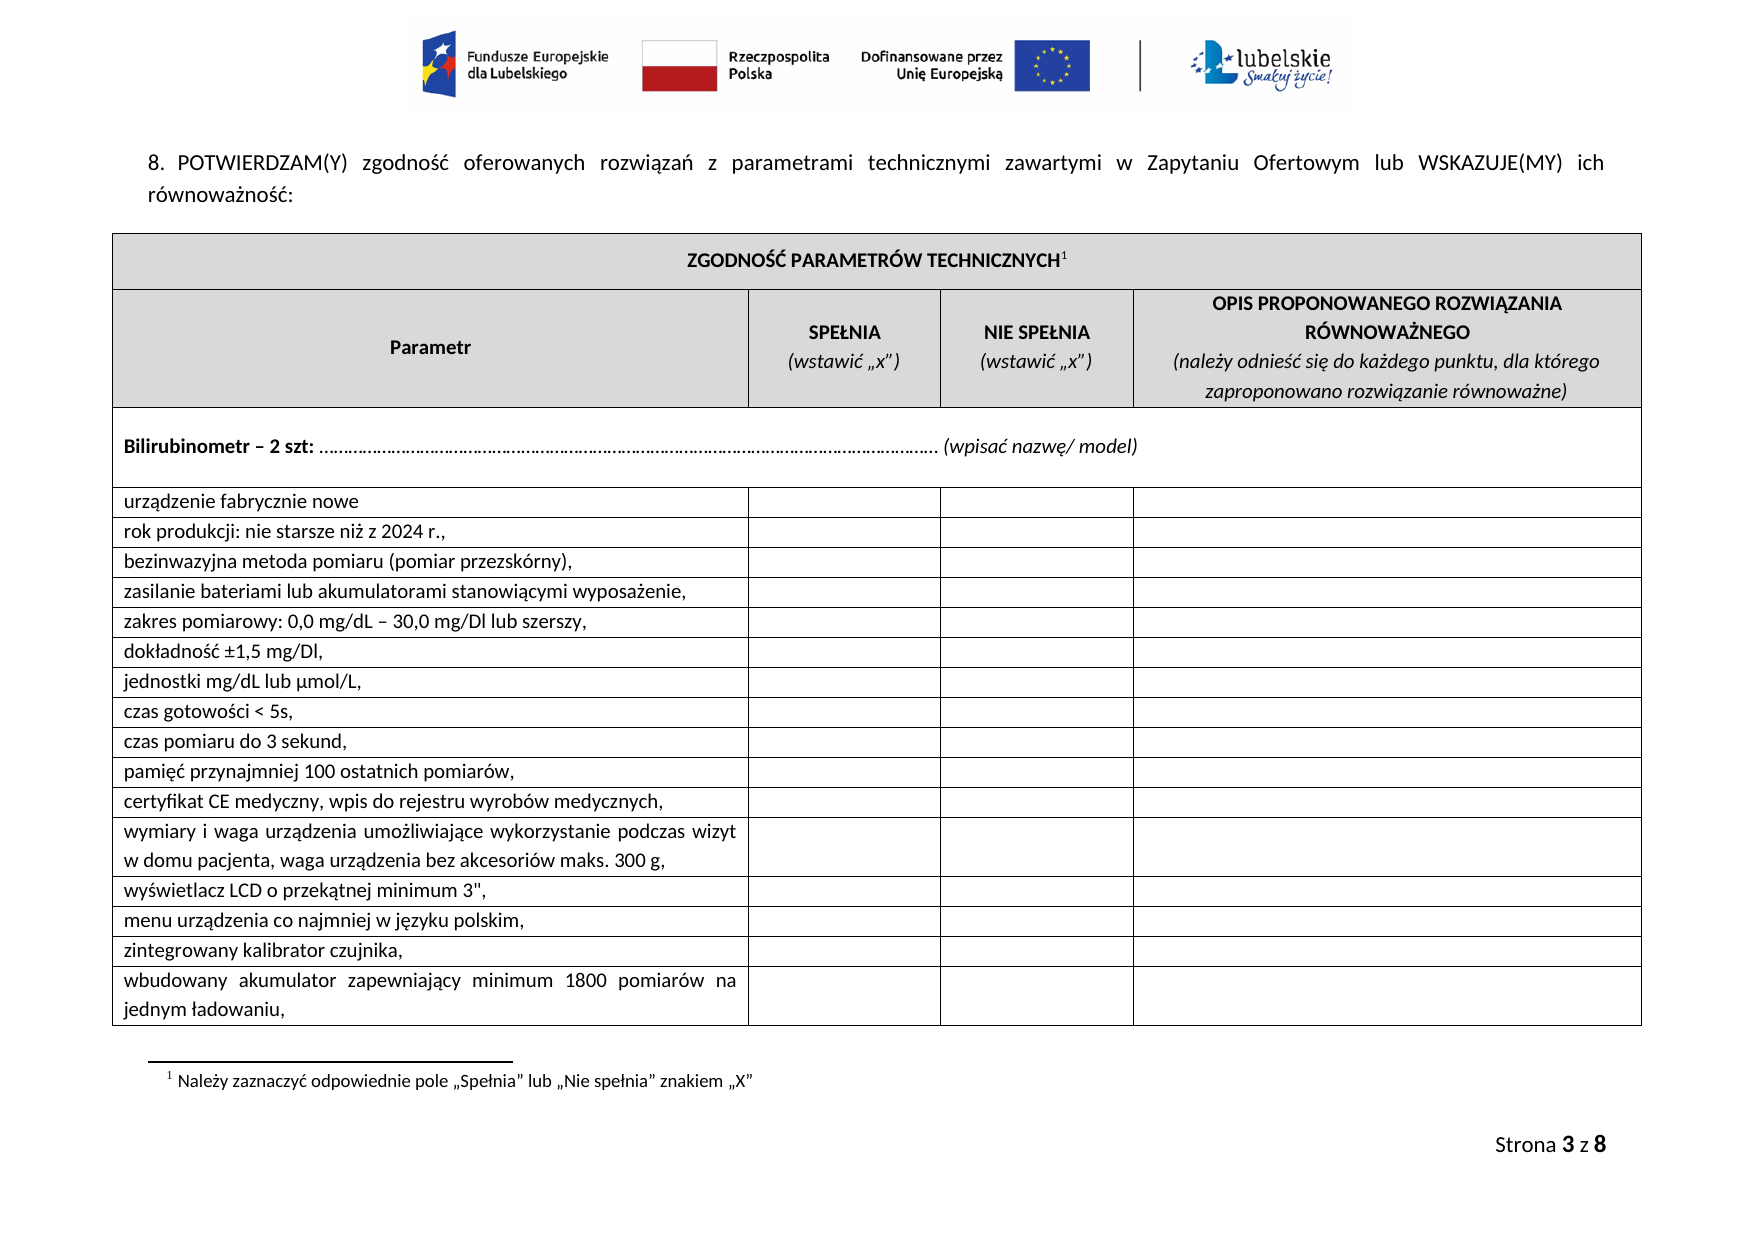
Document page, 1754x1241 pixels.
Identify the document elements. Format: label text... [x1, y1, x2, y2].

picture [405, 13, 1349, 114]
table_cell [1134, 608, 1641, 637]
table_cell [1134, 877, 1641, 906]
table_cell [1134, 518, 1641, 547]
table_cell [941, 818, 1133, 876]
table_cell [941, 788, 1133, 817]
table_cell [749, 907, 940, 936]
list POTWIERDZAM(Y) zgodność oferowanych rozwiązań z parametrami technicznymi zawartymi w Zapytaniu Ofertowym lub WSKAZUJE(MY) ich równoważność: [148, 148, 1606, 208]
table_cell czas pomiaru do 3 sekund, [113, 728, 748, 757]
table_cell [941, 548, 1133, 577]
table_cell [749, 937, 940, 966]
table_header ZGODNOŚĆ PARAMETRÓW TECHNICZNYCH [113, 234, 1641, 289]
table_cell [941, 728, 1133, 757]
table_cell [749, 728, 940, 757]
table_cell [1134, 818, 1641, 876]
table_cell [1134, 967, 1641, 1025]
table_cell [941, 758, 1133, 787]
table_cell [941, 967, 1133, 1025]
table_cell SPEŁNIA (wstawić „x”) [749, 290, 940, 407]
table_cell [749, 638, 940, 667]
table_cell certyfikat CE medyczny, wpis do rejestru wyrobów medycznych, [113, 788, 748, 817]
table_cell [749, 518, 940, 547]
table_cell [941, 638, 1133, 667]
table_cell [1134, 548, 1641, 577]
table_cell [941, 877, 1133, 906]
table_cell [1134, 578, 1641, 607]
table_cell zasilanie bateriami lub akumulatorami stanowiącymi wyposażenie, [113, 578, 748, 607]
table_cell [749, 818, 940, 876]
table_cell [1134, 788, 1641, 817]
table_cell [1134, 758, 1641, 787]
table_cell [1134, 728, 1641, 757]
table_cell [749, 578, 940, 607]
table_cell bezinwazyjna metoda pomiaru (pomiar przezskórny), [113, 548, 748, 577]
table_cell [749, 608, 940, 637]
table_cell Parametr [113, 290, 748, 407]
table_cell rok produkcji: nie starsze niż z 2024 r., [113, 518, 748, 547]
table_cell urządzenie fabrycznie nowe [113, 488, 748, 517]
table_cell [749, 548, 940, 577]
table_cell menu urządzenia co najmniej w języku polskim, [113, 907, 748, 936]
table_cell zintegrowany kalibrator czujnika, [113, 937, 748, 966]
table_cell [749, 967, 940, 1025]
table_cell [749, 668, 940, 697]
table_cell wbudowany akumulator zapewniający minimum 1800 pomiarów na jednym ładowaniu, [113, 967, 748, 1025]
table_cell [941, 518, 1133, 547]
table_cell [941, 488, 1133, 517]
table_cell [1134, 907, 1641, 936]
table_cell [1134, 668, 1641, 697]
table_cell pamięć przynajmniej 100 ostatnich pomiarów, [113, 758, 748, 787]
table_cell [749, 788, 940, 817]
table_cell dokładność ±1,5 mg/Dl, [113, 638, 748, 667]
table_cell zakres pomiarowy: 0,0 mg/dL – 30,0 mg/Dl lub szerszy, [113, 608, 748, 637]
table_cell [749, 758, 940, 787]
table_cell [941, 937, 1133, 966]
table_cell wymiary i waga urządzenia umożliwiające wykorzystanie podczas wizyt w domu pacjenta, waga urządzenia bez akcesoriów maks. 300 g, [113, 818, 748, 876]
table_cell [941, 698, 1133, 727]
table_cell [941, 907, 1133, 936]
table_cell [1134, 698, 1641, 727]
table_cell [749, 698, 940, 727]
table_cell czas gotowości < 5s, [113, 698, 748, 727]
table_cell wyświetlacz LCD o przekątnej minimum 3", [113, 877, 748, 906]
table_cell [749, 877, 940, 906]
table_cell [749, 488, 940, 517]
table_cell OPIS PROPONOWANEGO ROZWIĄZANIA RÓWNOWAŻNEGO (należy odnieść się do każdego punktu, dla którego zaproponowano rozwiązanie równoważne) [1134, 290, 1641, 407]
table_cell jednostki mg/dL lub μmol/L, [113, 668, 748, 697]
table_cell [941, 668, 1133, 697]
table_cell [1134, 937, 1641, 966]
table_cell [1134, 488, 1641, 517]
table_cell [1134, 638, 1641, 667]
table_cell NIE SPEŁNIA (wstawić „x”) [941, 290, 1133, 407]
table_cell Bilirubinometr – 2 szt: ………………………………………………………………………………………………………………… (wpisać nazwę/ model) [113, 408, 1641, 487]
table_cell [941, 578, 1133, 607]
table_cell [941, 608, 1133, 637]
